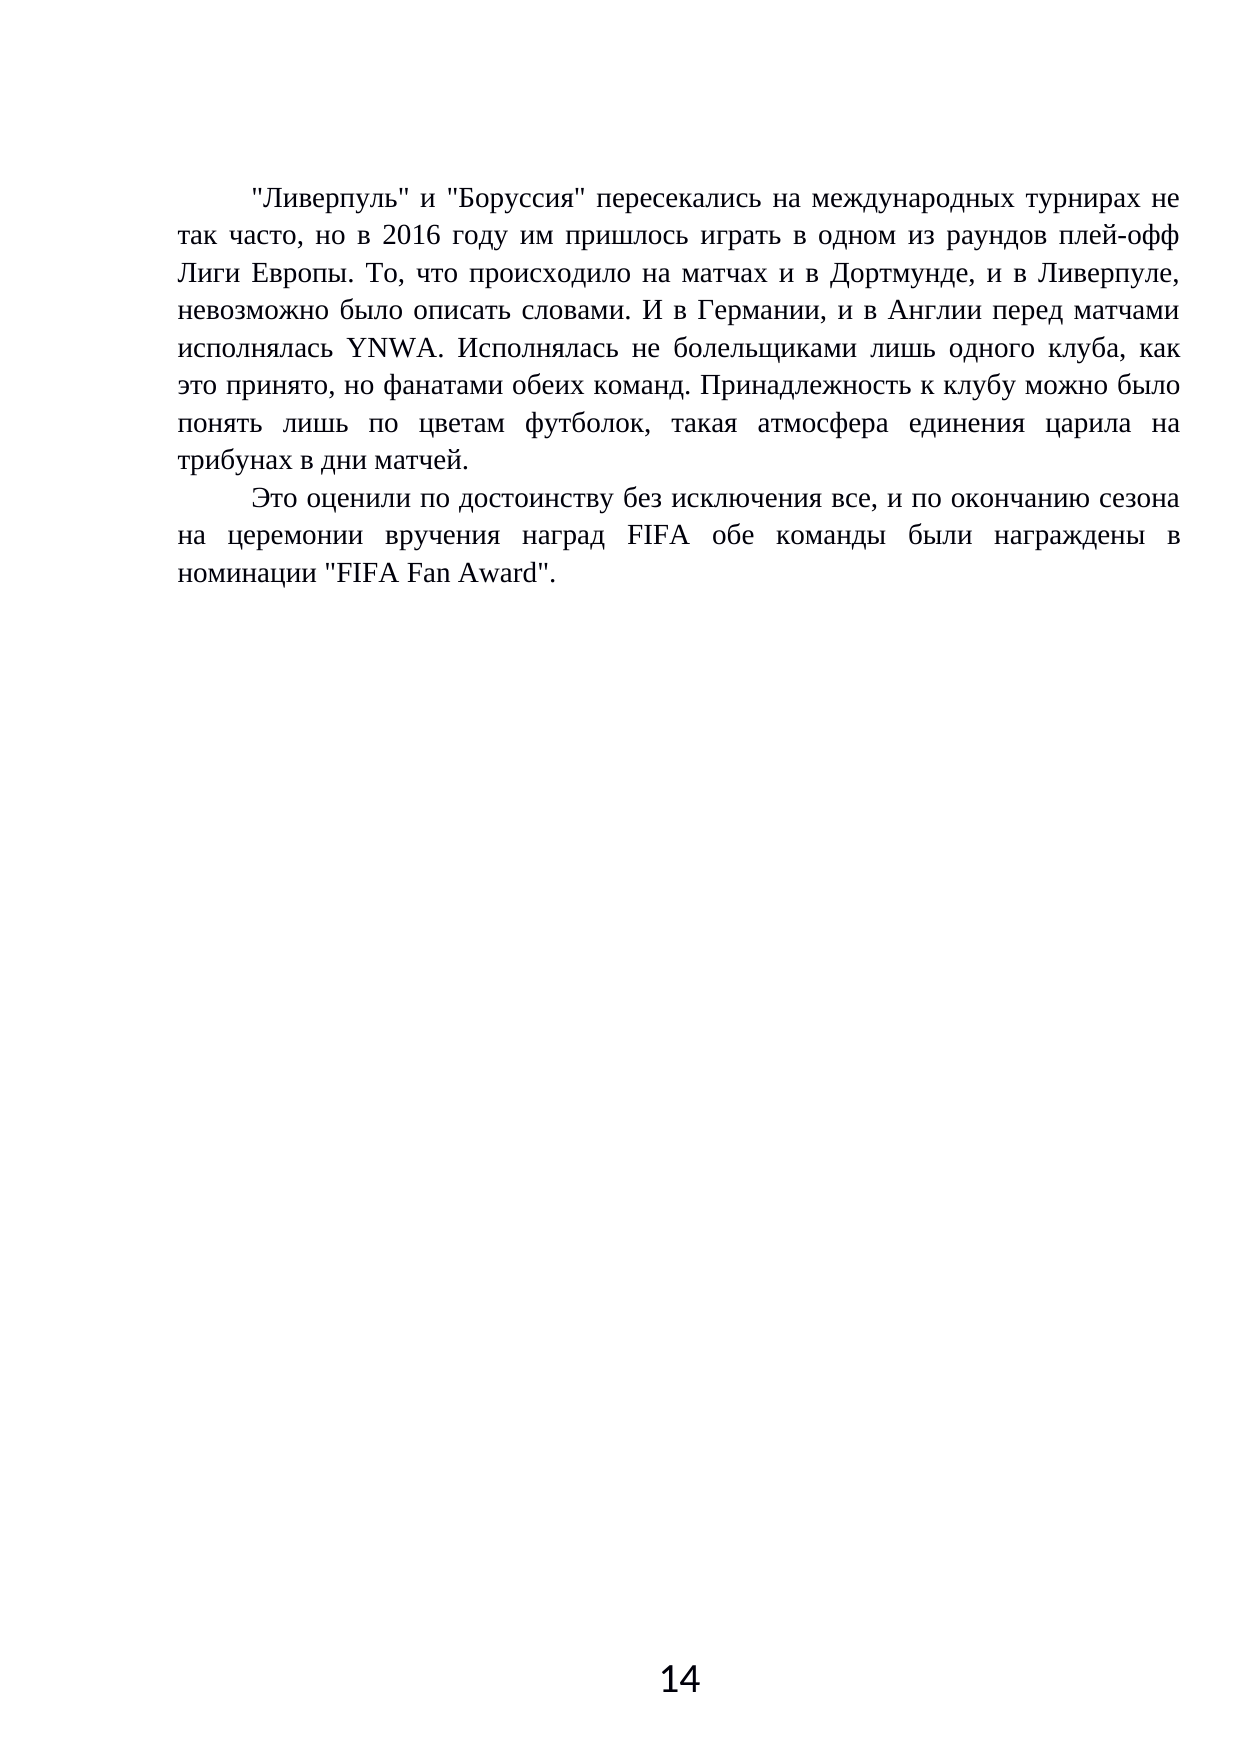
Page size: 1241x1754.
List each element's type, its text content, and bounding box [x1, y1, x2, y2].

text "Ливерпуль" и "Боруссия" пересекались на международных турнирах не так часто, но в 2016 году им пришлось играть в одном из раундов плей-офф Лиги Европы. То, что происходило на матчах и в Дортмунде, и в Ливерпуле, невозможно было описать словами. И в Германии, и в Англии перед матчами исполнялась YNWA. Исполнялась не болельщиками лишь одного клуба, как это принято, но фанатами обеих команд. Принадлежность к клубу можно было понять лишь по цветам футболок, такая атмосфера единения царила на трибунах в дни матчей. [177, 177, 1181, 477]
text Это оценили по достоинству без исключения все, и по окончанию сезона на церемонии вручения наград FIFA обе команды были награждены в номинации "FIFA Fan Award". [177, 477, 1181, 590]
